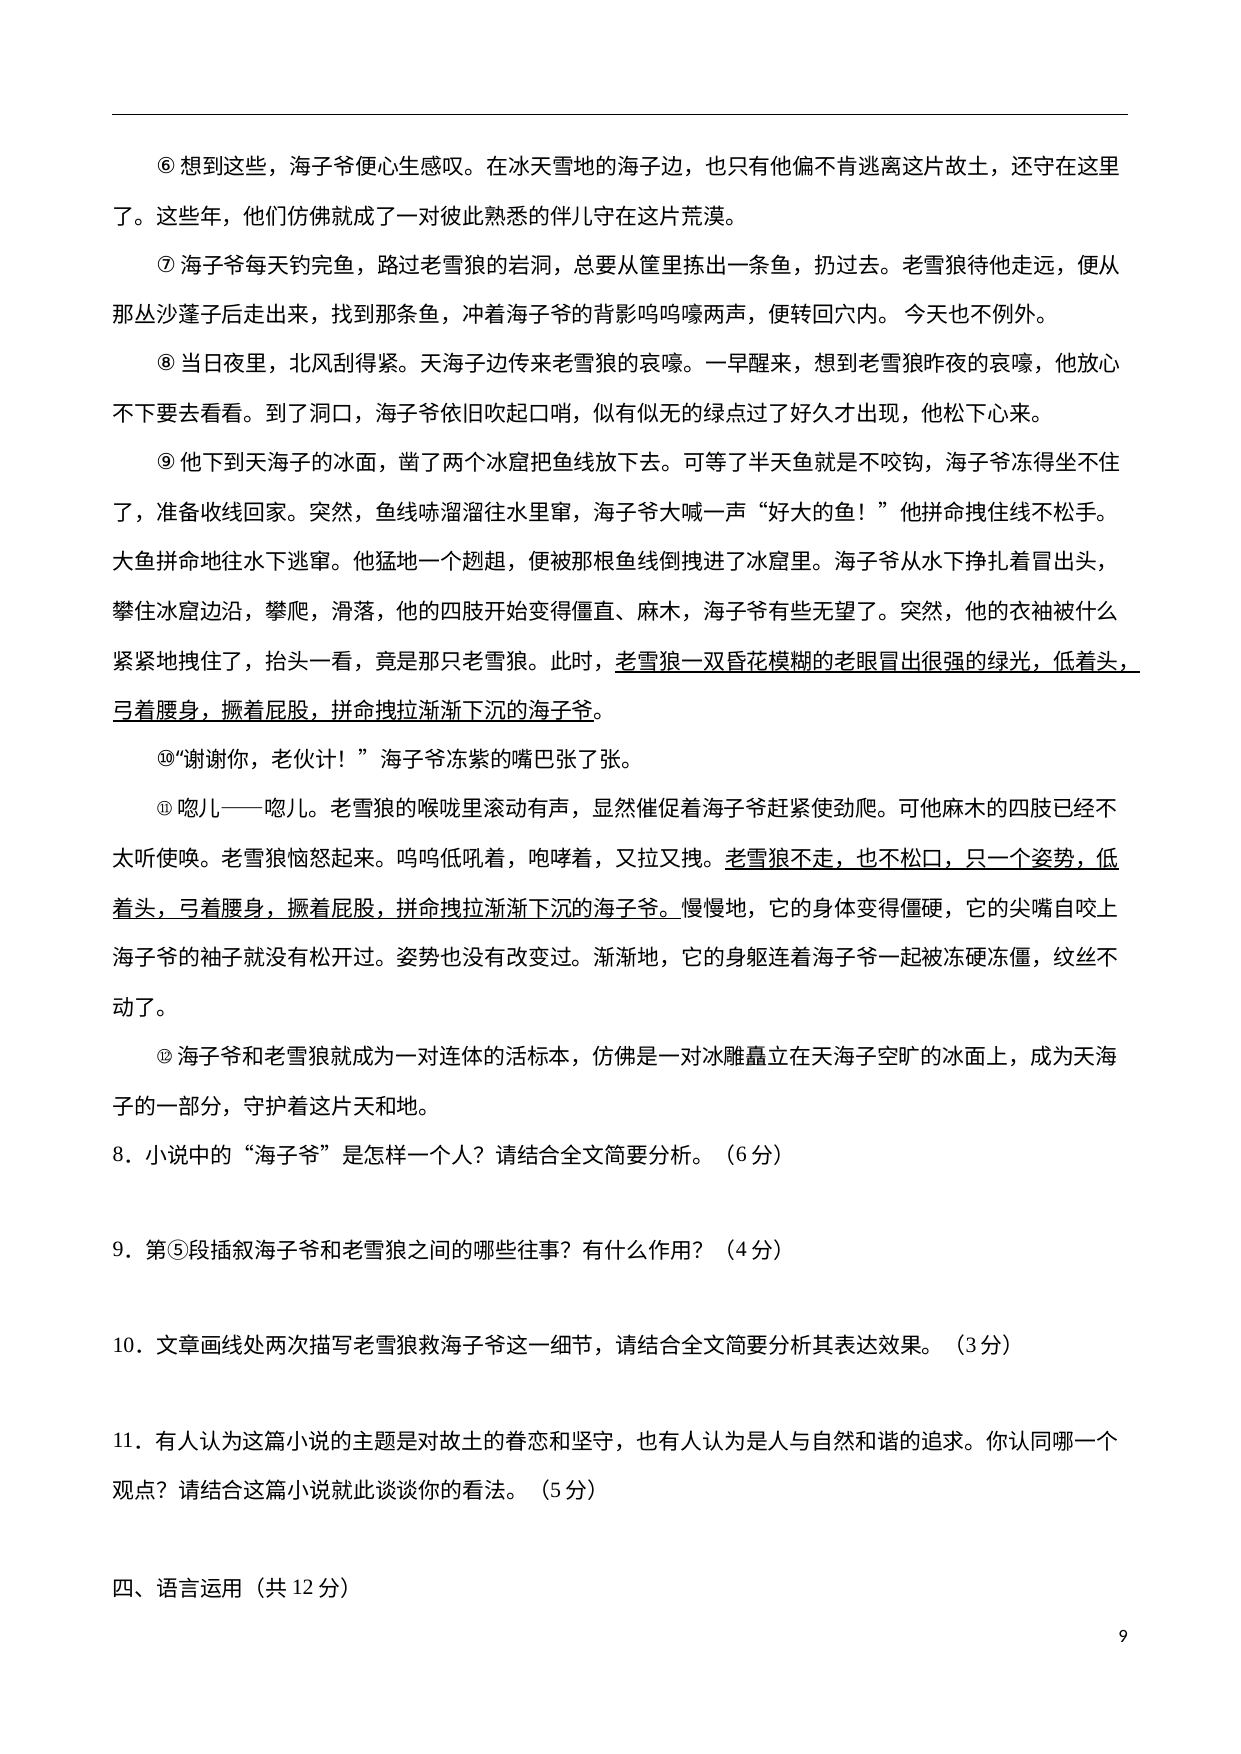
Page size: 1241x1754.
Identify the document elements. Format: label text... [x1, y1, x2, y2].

text ⑥想到这些，海子爷便心生感叹。在冰天雪地的海子边，也只有他偏不肯逃离这片故土，还守在这里了。这些年，他们仿佛就成了一对彼此熟悉的伴儿守在这片荒漠。 [112, 148, 1128, 231]
text 10．文章画线处两次描写老雪狼救海子爷这一细节，请结合全文简要分析其表达效果。（3分） [112, 1328, 1128, 1361]
text ⑧当日夜里，北风刮得紧。天海子边传来老雪狼的哀嚎。一早醒来，想到老雪狼昨夜的哀嚎，他放心不下要去看看。到了洞口，海子爷依旧吹起口哨，似有似无的绿点过了好久才出现，他松下心来。 [112, 346, 1128, 428]
text ⑨他下到天海子的冰面，凿了两个冰窟把鱼线放下去。可等了半天鱼就是不咬钩，海子爷冻得坐不住了，准备收线回家。突然，鱼线哧溜溜往水里窜，海子爷大喊一声“好大的鱼！”他拼命拽住线不松手。大鱼拼命地往水下逃窜。他猛地一个趔趄，便被那根鱼线倒拽进了冰窟里。海子爷从水下挣扎着冒出头，攀住冰窟边沿，攀爬，滑落，他的四肢开始变得僵直、麻木，海子爷有些无望了。突然，他的衣袖被什么紧紧地拽住了，抬头一看，竟是那只老雪狼。此时，老雪狼一双昏花模糊的老眼冒出很强的绿光，低着头，弓着腰身，撅着屁股，拼命拽拉渐渐下沉的海子爷。 [112, 444, 1128, 726]
text ⑪唿儿——唿儿。老雪狼的喉咙里滚动有声，显然催促着海子爷赶紧使劲爬。可他麻木的四肢已经不太听使唤。老雪狼恼怒起来。呜呜低吼着，咆哮着，又拉又拽。老雪狼不走，也不松口，只一个姿势，低着头，弓着腰身，撅着屁股，拼命拽拉渐渐下沉的海子爷。慢慢地，它的身体变得僵硬，它的尖嘴自咬上海子爷的袖子就没有松开过。姿势也没有改变过。渐渐地，它的身躯连着海子爷一起被冻硬冻僵，纹丝不动了。 [112, 791, 1128, 1022]
text 四、语言运用（共12分） [112, 1570, 1128, 1603]
text ⑩“谢谢你，老伙计！”海子爷冻紫的嘴巴张了张。 [112, 742, 1128, 775]
text 8．小说中的“海子爷”是怎样一个人？请结合全文简要分析。（6分） [112, 1137, 1128, 1170]
text 11．有人认为这篇小说的主题是对故土的眷恋和坚守，也有人认为是人与自然和谐的追求。你认同哪一个观点？请结合这篇小说就此谈谈你的看法。（5分） [112, 1423, 1128, 1506]
text ⑫海子爷和老雪狼就成为一对连体的活标本，仿佛是一对冰雕矗立在天海子空旷的冰面上，成为天海子的一部分，守护着这片天和地。 [112, 1038, 1128, 1121]
text ⑦海子爷每天钓完鱼，路过老雪狼的岩洞，总要从筐里拣出一条鱼，扔过去。老雪狼待他走远，便从那丛沙蓬子后走出来，找到那条鱼，冲着海子爷的背影呜呜嚎两声，便转回穴内。 今天也不例外。 [112, 247, 1128, 330]
text 9．第⑤段插叙海子爷和老雪狼之间的哪些往事？有什么作用？（4分） [112, 1232, 1128, 1265]
